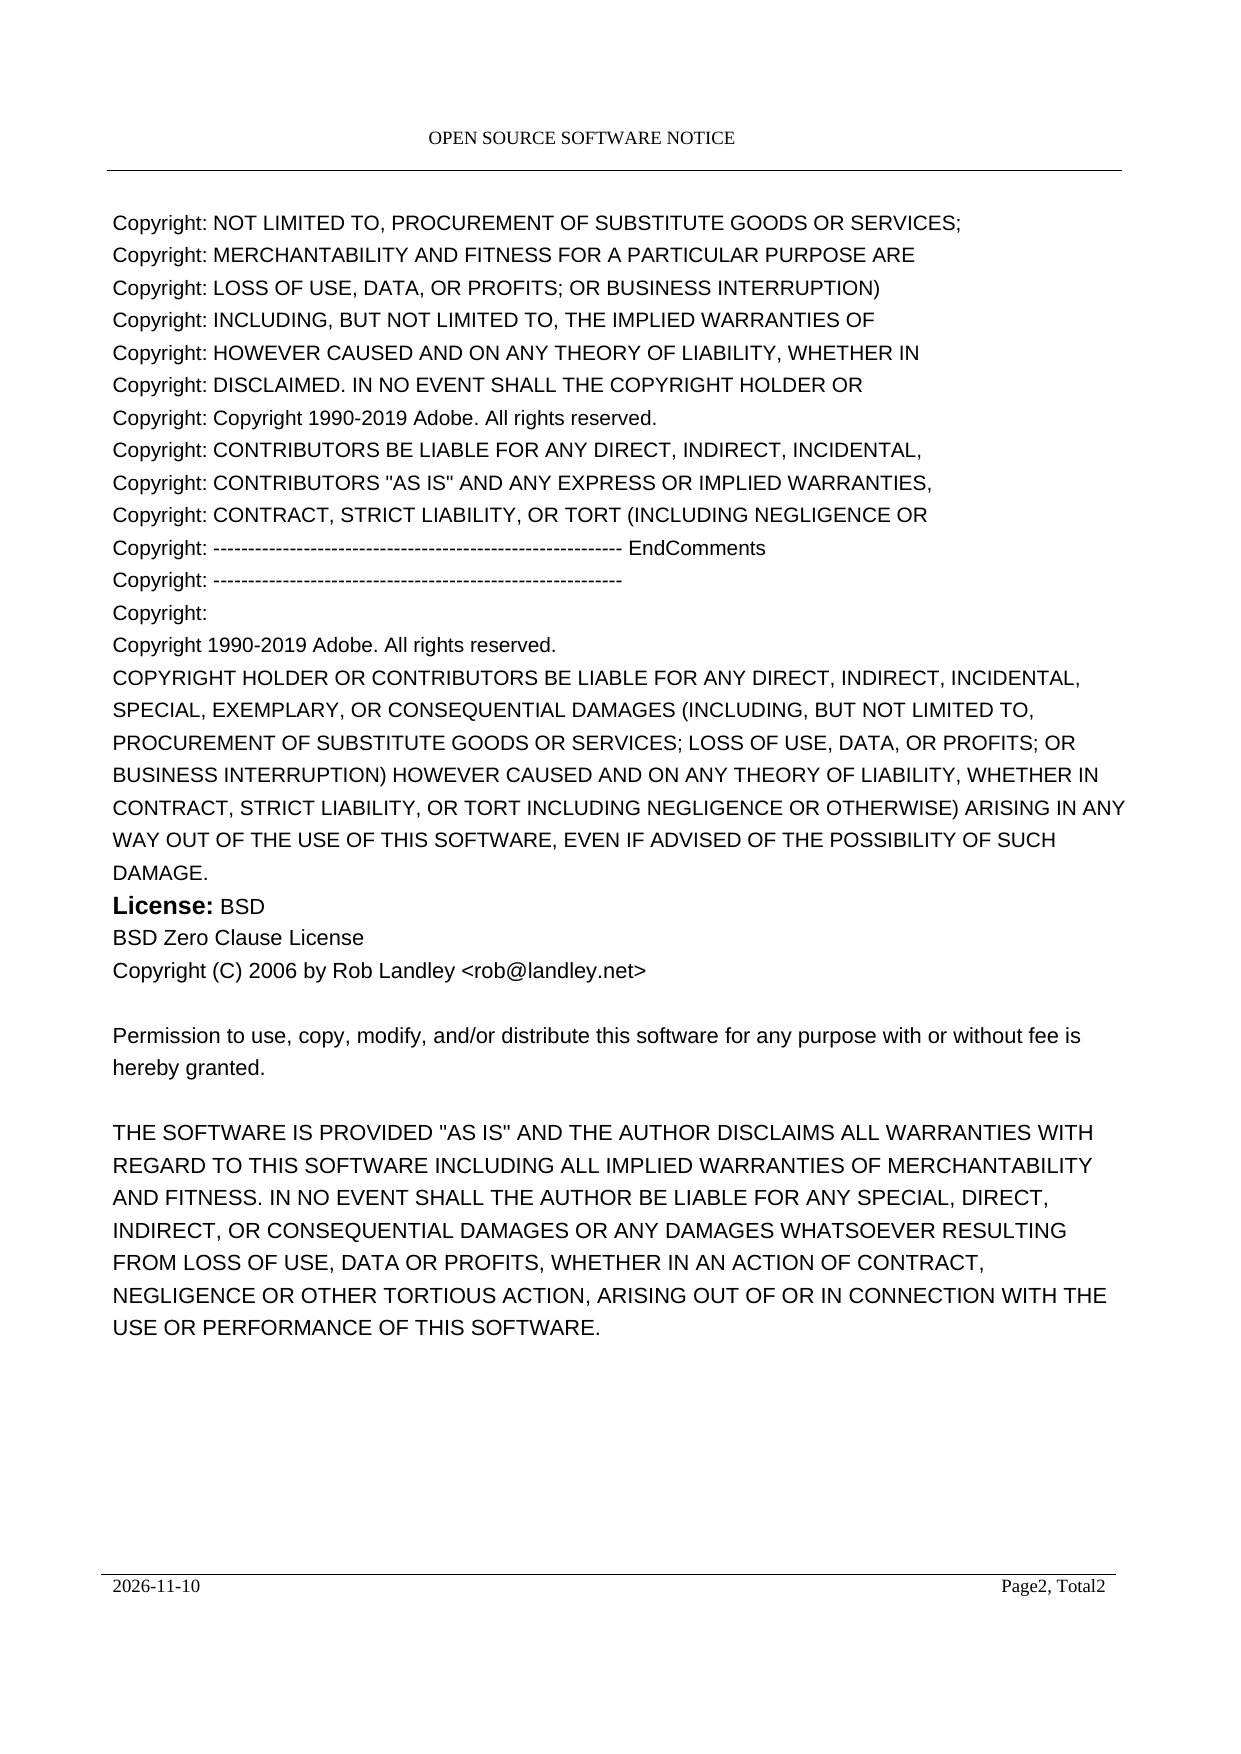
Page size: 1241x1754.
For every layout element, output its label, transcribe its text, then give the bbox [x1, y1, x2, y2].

text BSD Zero Clause License [112, 921, 1128, 954]
text License: BSD [112, 889, 1128, 921]
text Copyright: HOWEVER CAUSED AND ON ANY THEORY OF LIABILITY, WHETHER IN [112, 336, 1128, 369]
text Copyright: Copyright 1990-2019 Adobe. All rights reserved. [112, 401, 1128, 434]
text Copyright: CONTRACT, STRICT LIABILITY, OR TORT (INCLUDING NEGLIGENCE OR [112, 499, 1128, 531]
text Copyright: CONTRIBUTORS "AS IS" AND ANY EXPRESS OR IMPLIED WARRANTIES, [112, 466, 1128, 499]
text COPYRIGHT HOLDER OR CONTRIBUTORS BE LIABLE FOR ANY DIRECT, INDIRECT, INCIDENTAL, SPECIAL, EXEMPLARY, OR CONSEQUENTIAL DAMAGES (INCLUDING, BUT NOT LIMITED TO, PROCUREMENT OF SUBSTITUTE GOODS OR SERVICES; LOSS OF USE, DATA, OR PROFITS; OR BUSINESS INTERRUPTION) HOWEVER CAUSED AND ON ANY THEORY OF LIABILITY, WHETHER IN CONTRACT, STRICT LIABILITY, OR TORT INCLUDING NEGLIGENCE OR OTHERWISE) ARISING IN ANY WAY OUT OF THE USE OF THIS SOFTWARE, EVEN IF ADVISED OF THE POSSIBILITY OF SUCH DAMAGE. [112, 661, 1128, 889]
text THE SOFTWARE IS PROVIDED "AS IS" AND THE AUTHOR DISCLAIMS ALL WARRANTIES WITH REGARD TO THIS SOFTWARE INCLUDING ALL IMPLIED WARRANTIES OF MERCHANTABILITY AND FITNESS. IN NO EVENT SHALL THE AUTHOR BE LIABLE FOR ANY SPECIAL, DIRECT, INDIRECT, OR CONSEQUENTIAL DAMAGES OR ANY DAMAGES WHATSOEVER RESULTING FROM LOSS OF USE, DATA OR PROFITS, WHETHER IN AN ACTION OF CONTRACT, NEGLIGENCE OR OTHER TORTIOUS ACTION, ARISING OUT OF OR IN CONNECTION WITH THE USE OR PERFORMANCE OF THIS SOFTWARE. [112, 1116, 1128, 1344]
text Copyright: [112, 596, 1128, 629]
text Copyright: ----------------------------------------------------------- EndComments [112, 531, 1128, 564]
text Copyright (C) 2006 by Rob Landley <rob@landley.net> [112, 954, 1128, 986]
text Copyright: INCLUDING, BUT NOT LIMITED TO, THE IMPLIED WARRANTIES OF [112, 304, 1128, 336]
text Copyright: DISCLAIMED. IN NO EVENT SHALL THE COPYRIGHT HOLDER OR [112, 369, 1128, 401]
text Copyright: ----------------------------------------------------------- [112, 564, 1128, 596]
text Copyright: NOT LIMITED TO, PROCUREMENT OF SUBSTITUTE GOODS OR SERVICES; [112, 206, 1128, 239]
text Copyright: MERCHANTABILITY AND FITNESS FOR A PARTICULAR PURPOSE ARE [112, 239, 1128, 271]
text Permission to use, copy, modify, and/or distribute this software for any purpose with or without fee is hereby granted. [112, 1019, 1128, 1084]
text Copyright 1990-2019 Adobe. All rights reserved. [112, 629, 1128, 661]
text Copyright: CONTRIBUTORS BE LIABLE FOR ANY DIRECT, INDIRECT, INCIDENTAL, [112, 434, 1128, 466]
text Copyright: LOSS OF USE, DATA, OR PROFITS; OR BUSINESS INTERRUPTION) [112, 271, 1128, 304]
